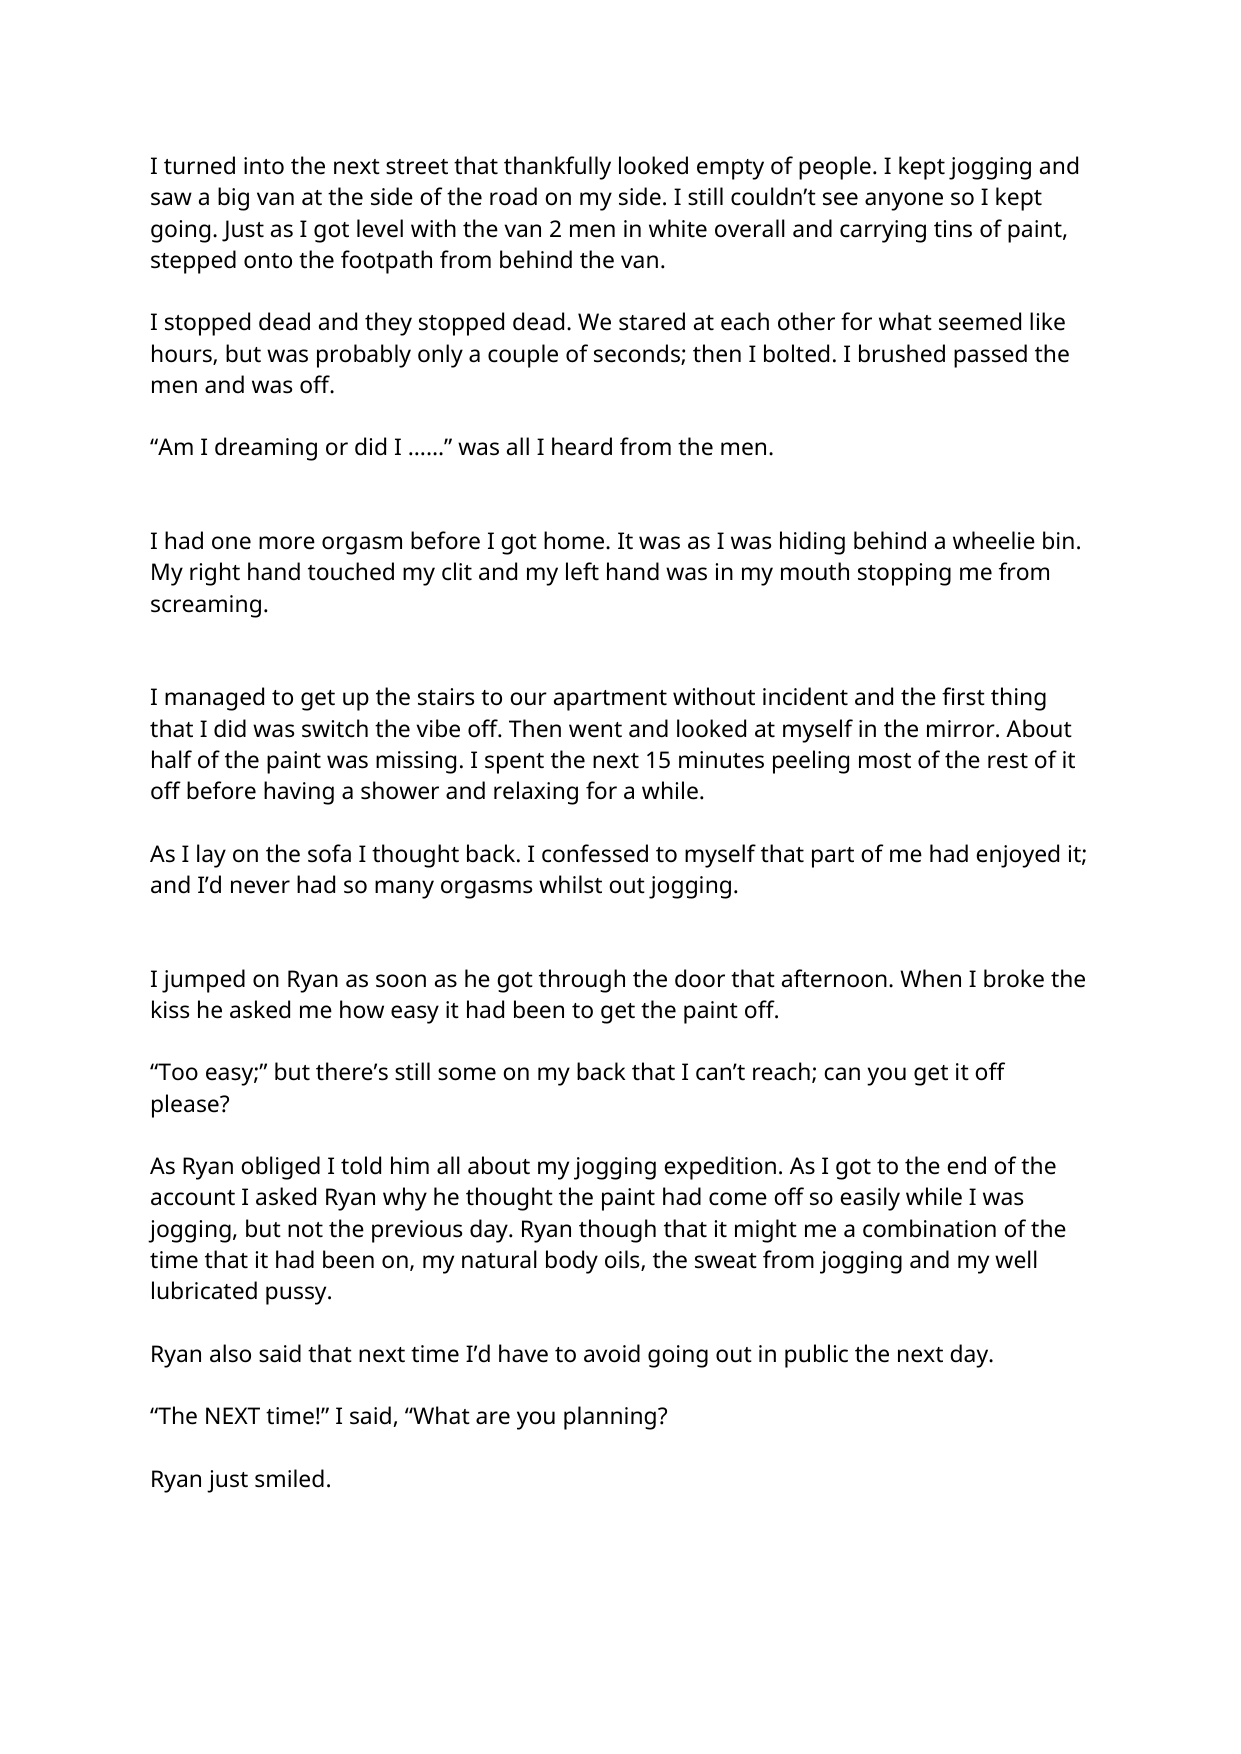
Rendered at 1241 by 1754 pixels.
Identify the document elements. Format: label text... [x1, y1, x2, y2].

text Ryan also said that next time I’d have to avoid going out in public the next day. [150, 1337, 1090, 1369]
text I turned into the next street that thankfully looked empty of people. I kept jogging and saw a big van at the side of the road on my side. I still couldn’t see anyone so I kept going. Just as I got level with the van 2 men in white overall and carrying tins of paint, stepped onto the footpath from behind the van. [150, 150, 1090, 275]
text Ryan just smiled. [150, 1462, 1090, 1494]
text I had one more orgasm before I got home. It was as I was hiding behind a wheelie bin. My right hand touched my clit and my left hand was in my mouth stopping me from screaming. [150, 525, 1090, 619]
text As I lay on the sofa I thought back. I confessed to myself that part of me had enjoyed it; and I’d never had so many orgasms whilst out jogging. [150, 837, 1090, 900]
text “Am I dreaming or did I ……” was all I heard from the men. [150, 431, 1090, 462]
text I stopped dead and they stopped dead. We stared at each other for what seemed like hours, but was probably only a couple of seconds; then I bolted. I brushed passed the men and was off. [150, 306, 1090, 400]
text “The NEXT time!” I said, “What are you planning? [150, 1400, 1090, 1431]
text I jumped on Ryan as soon as he got through the door that afternoon. When I broke the kiss he asked me how easy it had been to get the paint off. [150, 962, 1090, 1025]
text As Ryan obliged I told him all about my jogging expedition. As I got to the end of the account I asked Ryan why he thought the paint had come off so easily while I was jogging, but not the previous day. Ryan though that it might me a combination of the time that it had been on, my natural body oils, the sweat from jogging and my well lubricated pussy. [150, 1150, 1090, 1306]
text “Too easy;” but there’s still some on my back that I can’t reach; can you get it off please? [150, 1056, 1090, 1119]
text I managed to get up the stairs to our apartment without incident and the first thing that I did was switch the vibe off. Then went and looked at myself in the mirror. About half of the paint was missing. I spent the next 15 minutes peeling most of the rest of it off before having a shower and relaxing for a while. [150, 681, 1090, 806]
